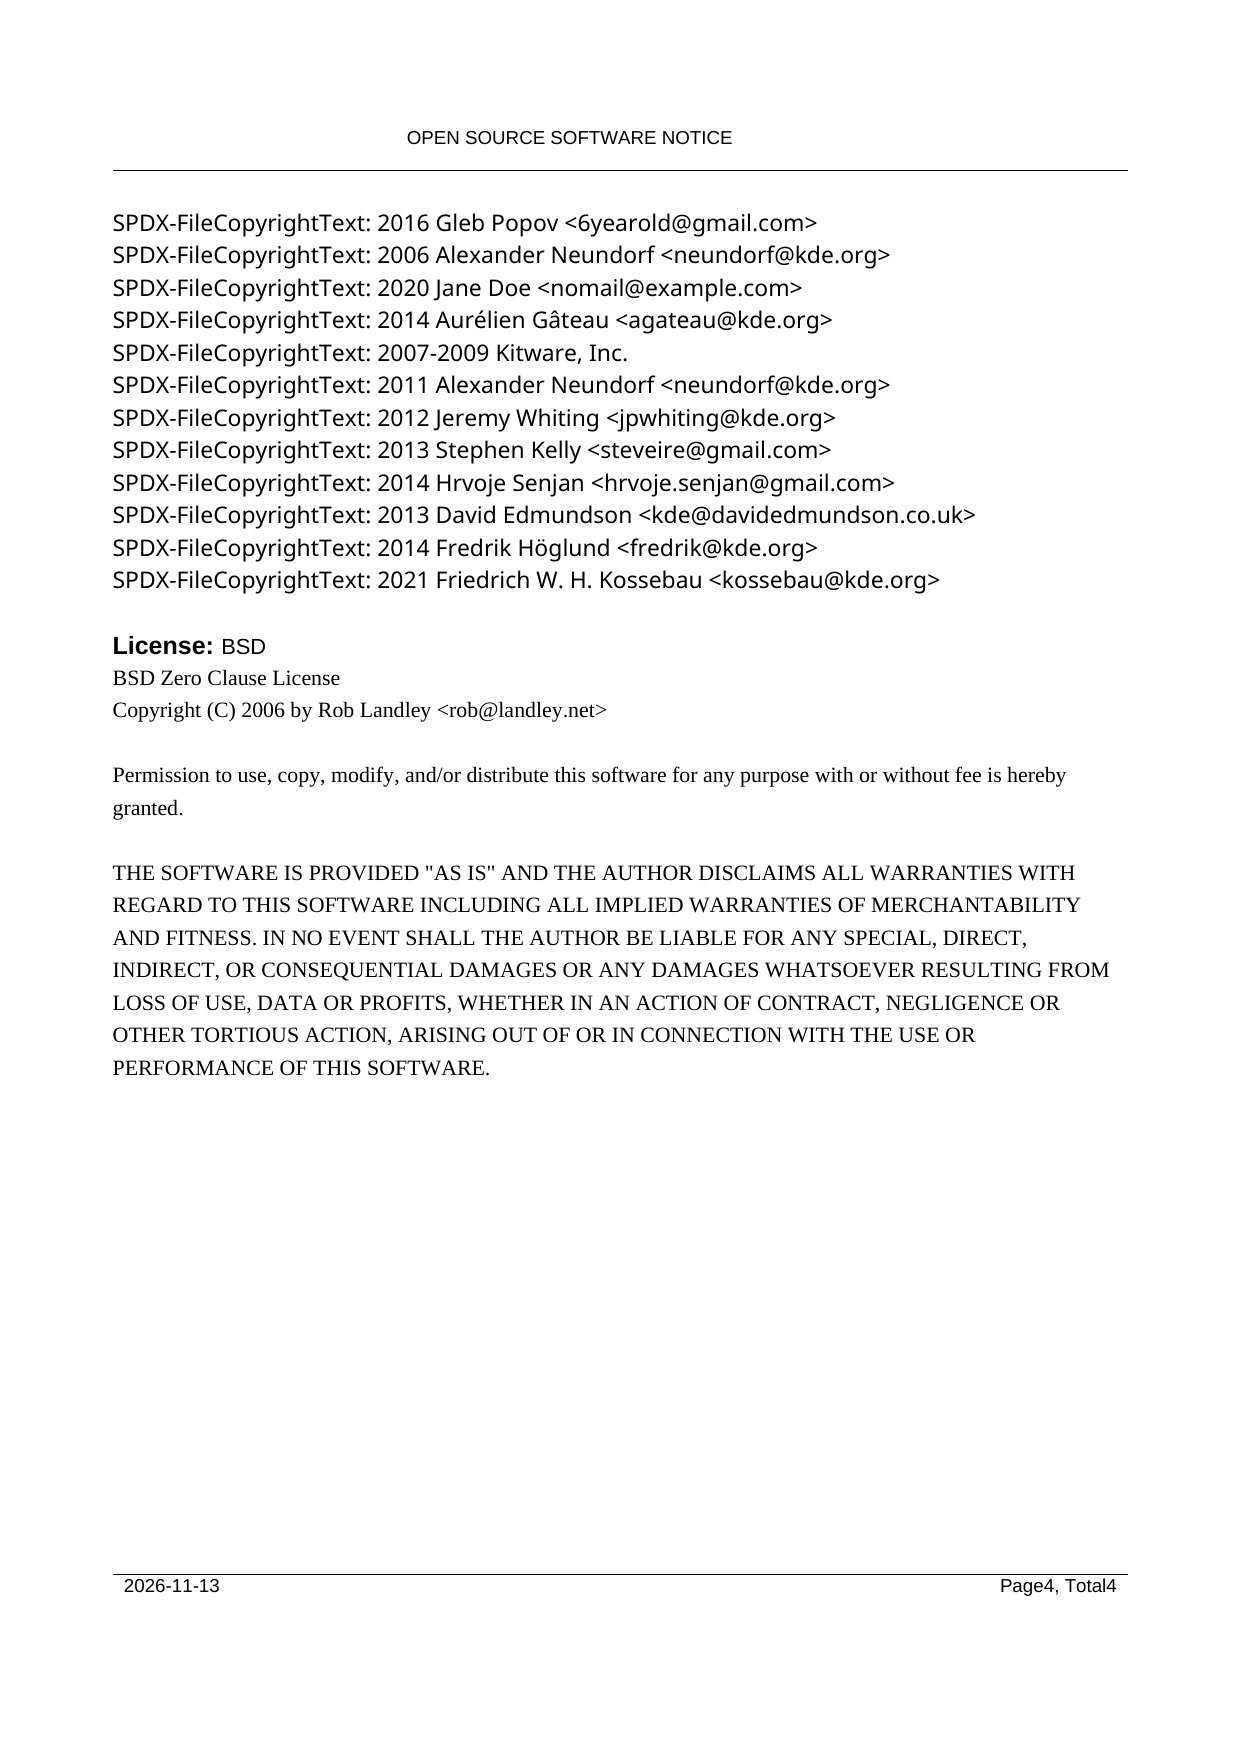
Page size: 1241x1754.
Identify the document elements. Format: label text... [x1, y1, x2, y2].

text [112, 206, 1128, 629]
text License: BSD [112, 629, 1128, 661]
text BSD Zero Clause License Copyright (C) 2006 by Rob Landley <rob@landley.net> Permission to use, copy, modify, and/or distribute this software for any purpose with or without fee is hereby granted. THE SOFTWARE IS PROVIDED "AS IS" AND THE AUTHOR DISCLAIMS ALL WARRANTIES WITH REGARD TO THIS SOFTWARE INCLUDING ALL IMPLIED WARRANTIES OF MERCHANTABILITY AND FITNESS. IN NO EVENT SHALL THE AUTHOR BE LIABLE FOR ANY SPECIAL, DIRECT, INDIRECT, OR CONSEQUENTIAL DAMAGES OR ANY DAMAGES WHATSOEVER RESULTING FROM LOSS OF USE, DATA OR PROFITS, WHETHER IN AN ACTION OF CONTRACT, NEGLIGENCE OR OTHER TORTIOUS ACTION, ARISING OUT OF OR IN CONNECTION WITH THE USE OR PERFORMANCE OF THIS SOFTWARE. [112, 661, 1128, 1116]
